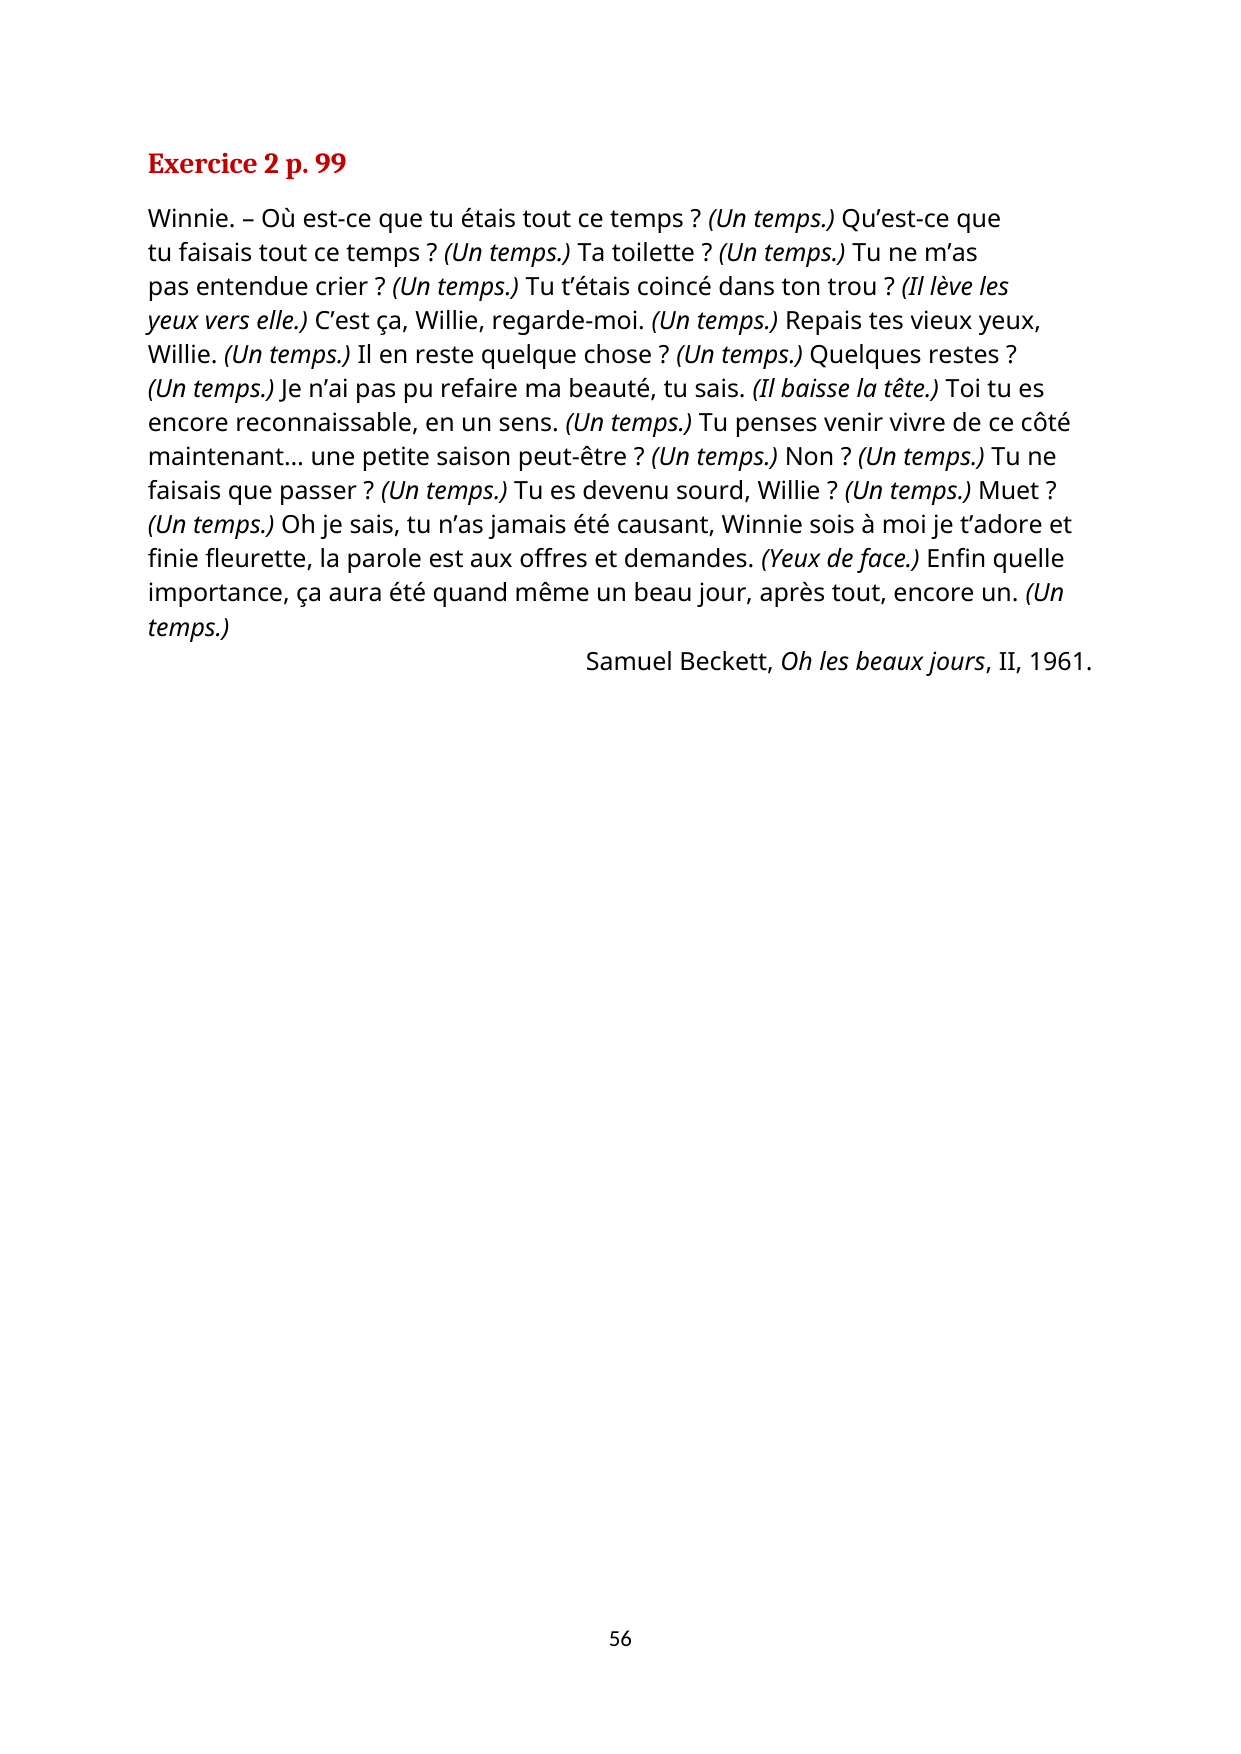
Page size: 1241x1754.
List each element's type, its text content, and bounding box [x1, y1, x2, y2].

text faisais que passer ? (Un temps.) Tu es devenu sourd, Willie ? (Un temps.) Muet ? [148, 473, 1093, 507]
text importance, ça aura été quand même un beau jour, après tout, encore un. (Un [148, 575, 1093, 609]
text encore reconnaissable, en un sens. (Un temps.) Tu penses venir vivre de ce côté [148, 405, 1093, 439]
text Willie. (Un temps.) Il en reste quelque chose ? (Un temps.) Quelques restes ? [148, 337, 1093, 371]
text finie fleurette, la parole est aux offres et demandes. (Yeux de face.) Enfin quelle [148, 541, 1093, 575]
text maintenant… une petite saison peut-être ? (Un temps.) Non ? (Un temps.) Tu ne [148, 439, 1093, 473]
text tu faisais tout ce temps ? (Un temps.) Ta toilette ? (Un temps.) Tu ne m’as [148, 234, 1093, 268]
text Samuel Beckett, Oh les beaux jours, II, 1961. [148, 643, 1093, 677]
text yeux vers elle.) C’est ça, Willie, regarde-moi. (Un temps.) Repais tes vieux yeux, [148, 303, 1093, 337]
text Winnie. – Où est-ce que tu étais tout ce temps ? (Un temps.) Qu’est-ce que [148, 200, 1093, 234]
text Exercice 2 p. 99 [148, 148, 1093, 181]
text pas entendue crier ? (Un temps.) Tu t’étais coincé dans ton trou ? (Il lève les [148, 268, 1093, 303]
text (Un temps.) Je n’ai pas pu refaire ma beauté, tu sais. (Il baisse la tête.) Toi tu es [148, 371, 1093, 405]
text temps.) [148, 609, 1093, 643]
text (Un temps.) Oh je sais, tu n’as jamais été causant, Winnie sois à moi je t’adore et [148, 507, 1093, 541]
